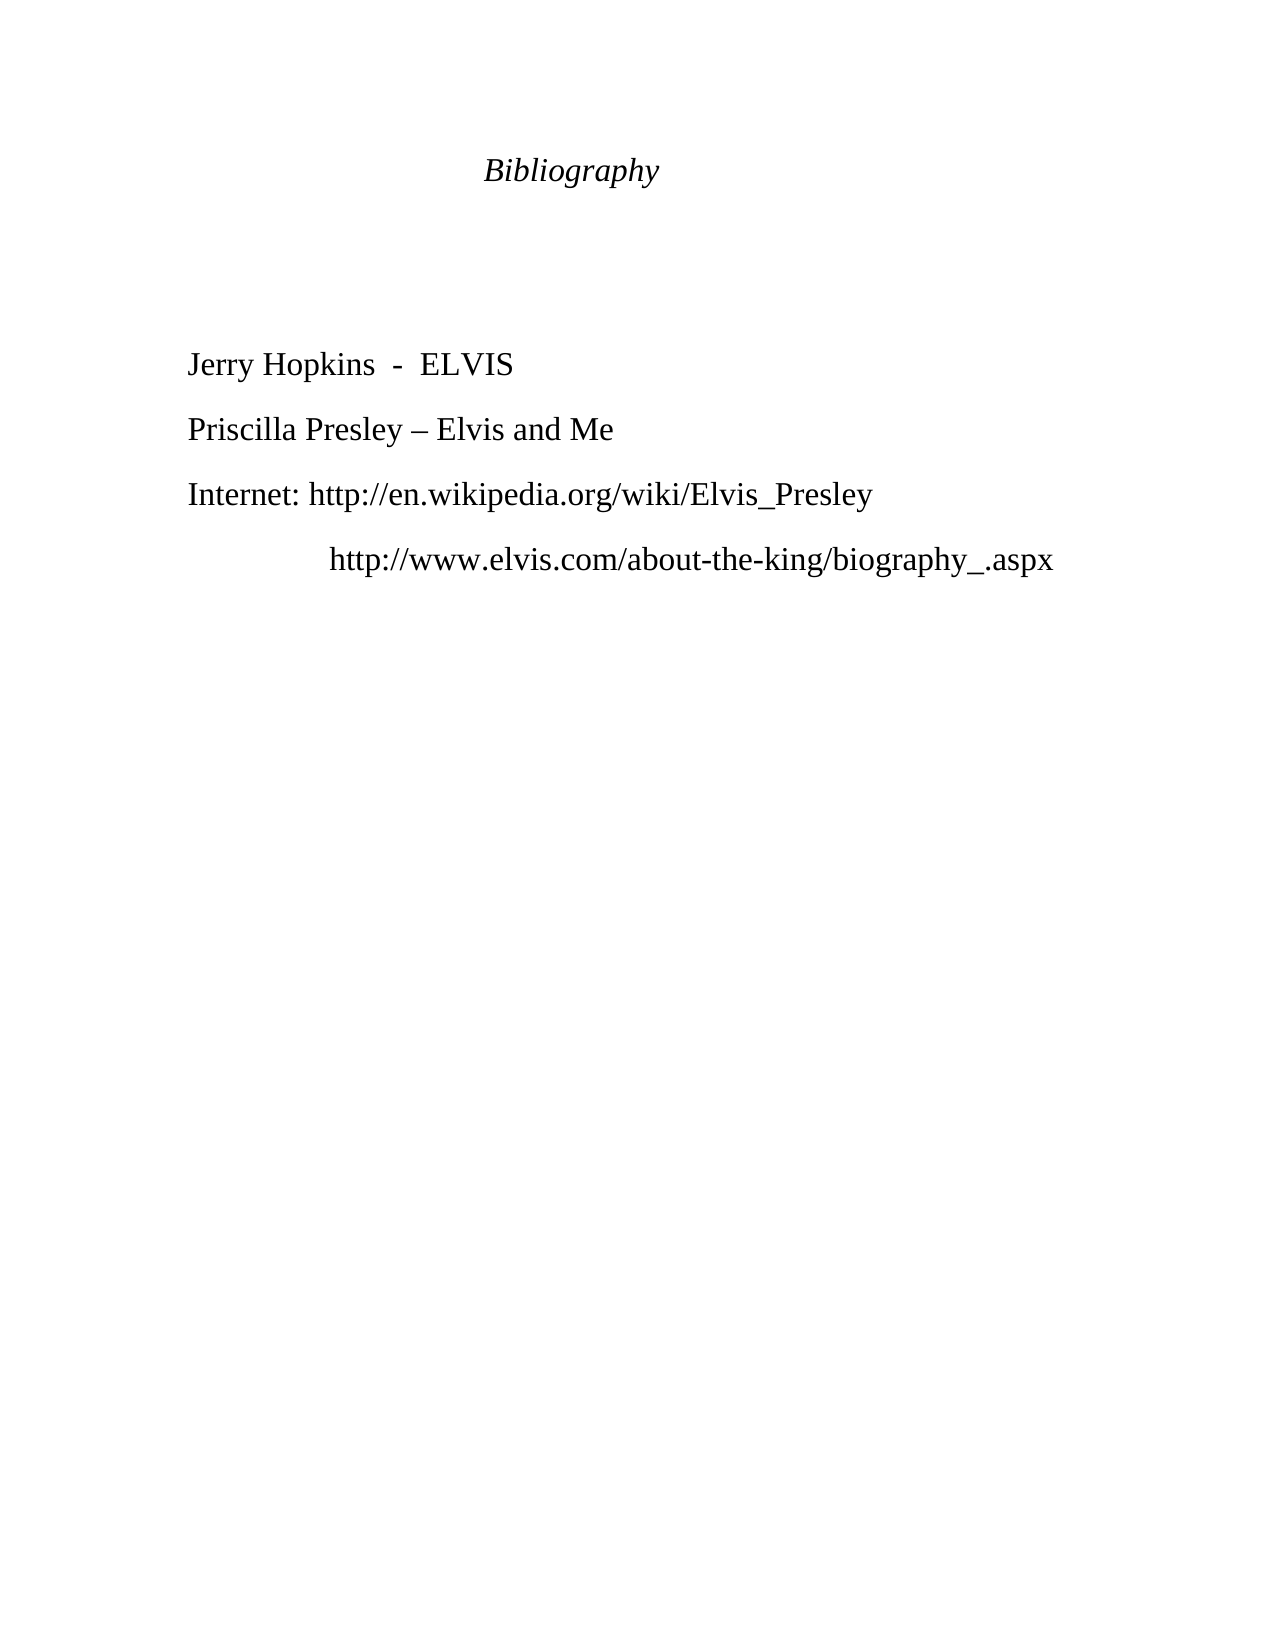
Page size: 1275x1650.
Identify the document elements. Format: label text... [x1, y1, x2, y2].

text Jerry Hopkins - ELVIS [187, 345, 1125, 383]
text Priscilla Presley – Elvis and Me [187, 409, 1125, 448]
text Internet: http://en.wikipedia.org/wiki/Elvis_Presley [187, 474, 1125, 513]
text http://www.elvis.com/about-the-king/biography_.aspx [187, 539, 1125, 578]
text Bibliography [150, 150, 1125, 188]
